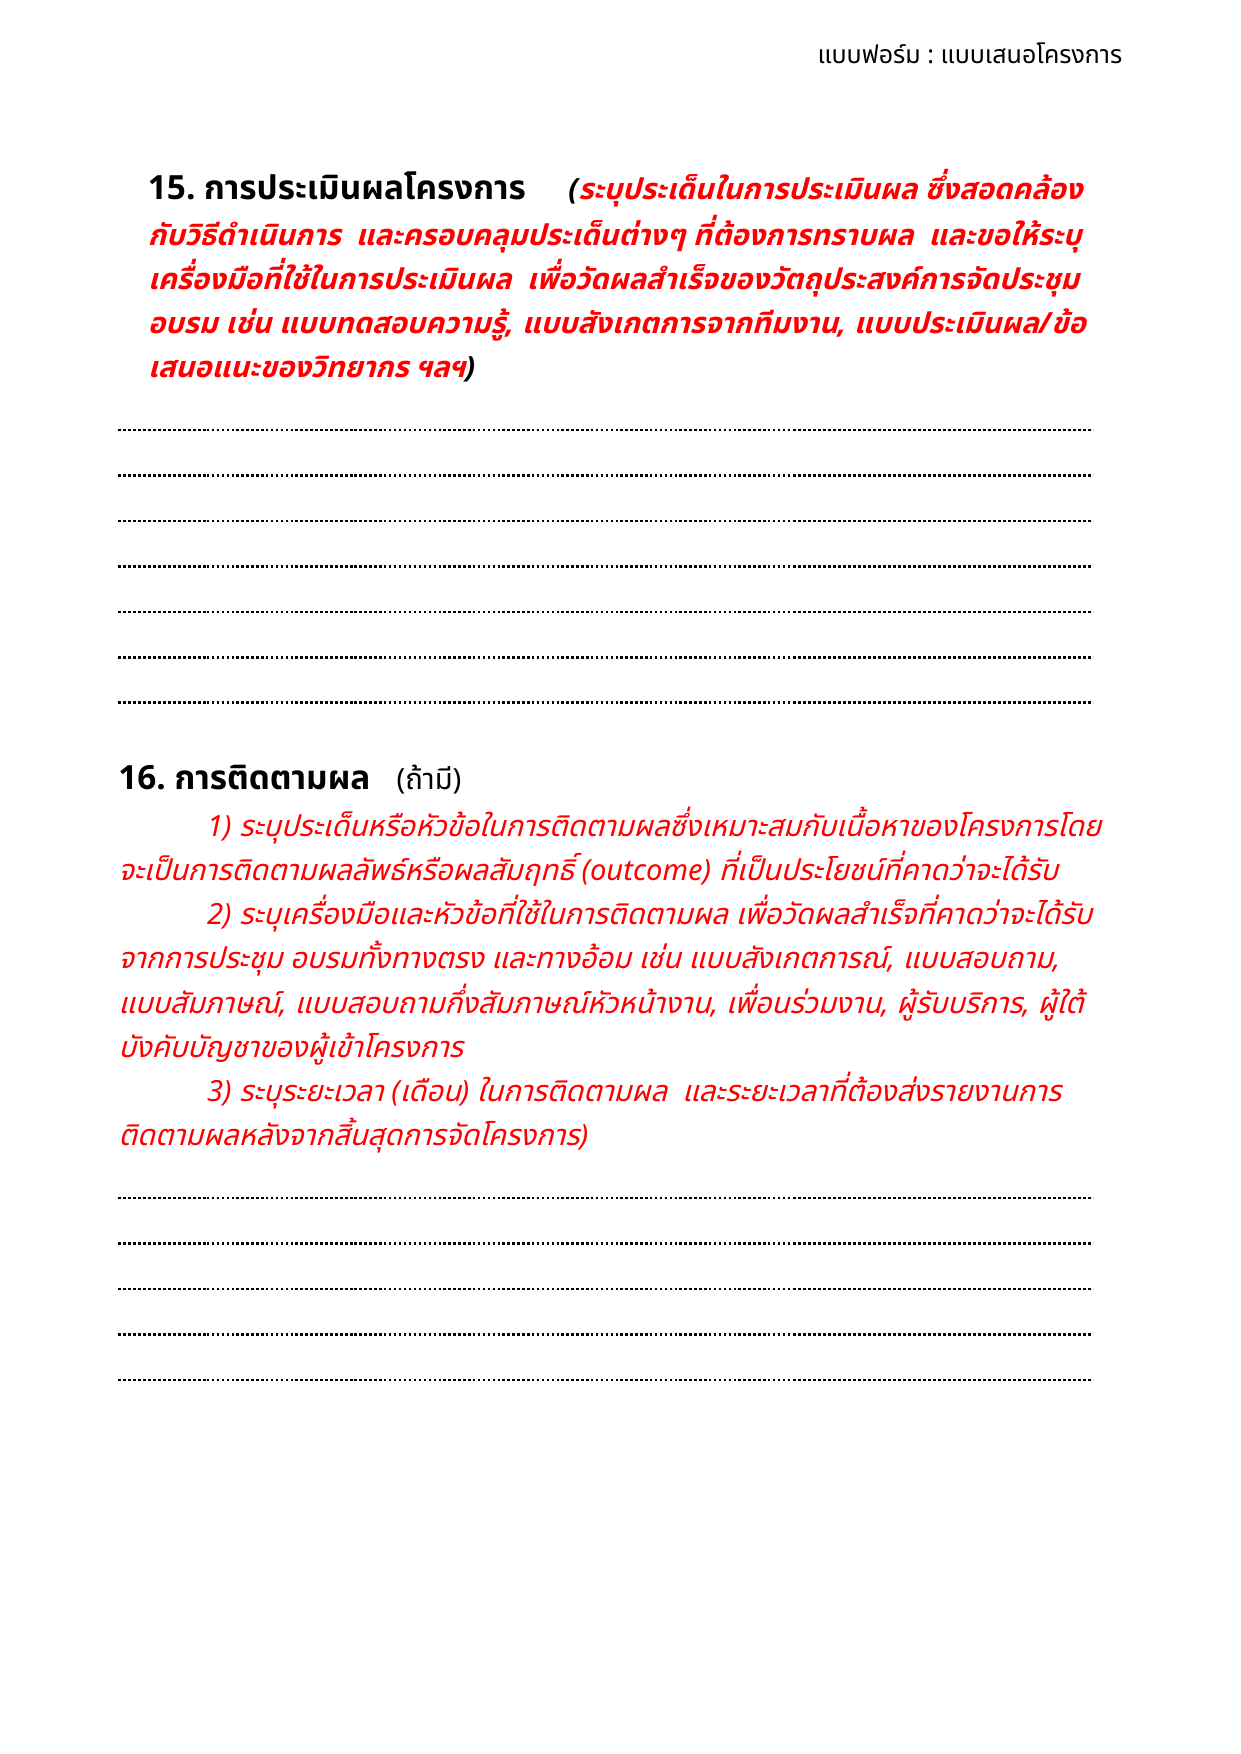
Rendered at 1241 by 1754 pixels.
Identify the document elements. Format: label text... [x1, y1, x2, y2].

text 2) ระบุเครื่องมือและหัวข้อที่ใช้ในการติดตามผล เพื่อวัดผลสำเร็จที่คาดว่าจะได้รับจากการประชุม อบรมทั้งทางตรง และทางอ้อม เช่น แบบสังเกตการณ์, แบบสอบถาม, แบบสัมภาษณ์, แบบสอบถามกึ่งสัมภาษณ์หัวหน้างาน, เพื่อนร่วมงาน, ผู้รับบริการ, ผู้ใต้บังคับบัญชาของผู้เข้าโครงการ [118, 893, 1122, 1070]
title 15. การประเมินผลโครงการ (ระบุประเด็นในการประเมินผล ซึ่งสอดคล้องกับวิธีดำเนินการ และครอบคลุมประเด็นต่างๆ ที่ต้องการทราบผล และขอให้ระบุเครื่องมือที่ใช้ในการประเมินผล เพื่อวัดผลสำเร็จของวัตถุประสงค์การจัดประชุม อบรม เช่น แบบทดสอบความรู้, แบบสังเกตการจากทีมงาน, แบบประเมินผล/ข้อเสนอแนะของวิทยากร ฯลฯ) [148, 163, 1122, 391]
text 3) ระบุระยะเวลา (เดือน) ในการติดตามผล และระยะเวลาที่ต้องส่งรายงานการติดตามผลหลังจากสิ้นสุดการจัดโครงการ) [118, 1070, 1122, 1159]
text 1) ระบุประเด็นหรือหัวข้อในการติดตามผลซึ่งเหมาะสมกับเนื้อหาของโครงการโดยจะเป็นการติดตามผลลัพธ์หรือผลสัมฤทธิ์ (outcome) ที่เป็นประโยชน์ที่คาดว่าจะได้รับ [118, 805, 1122, 893]
text 16. การติดตามผล (ถ้ามี) [118, 754, 1122, 805]
